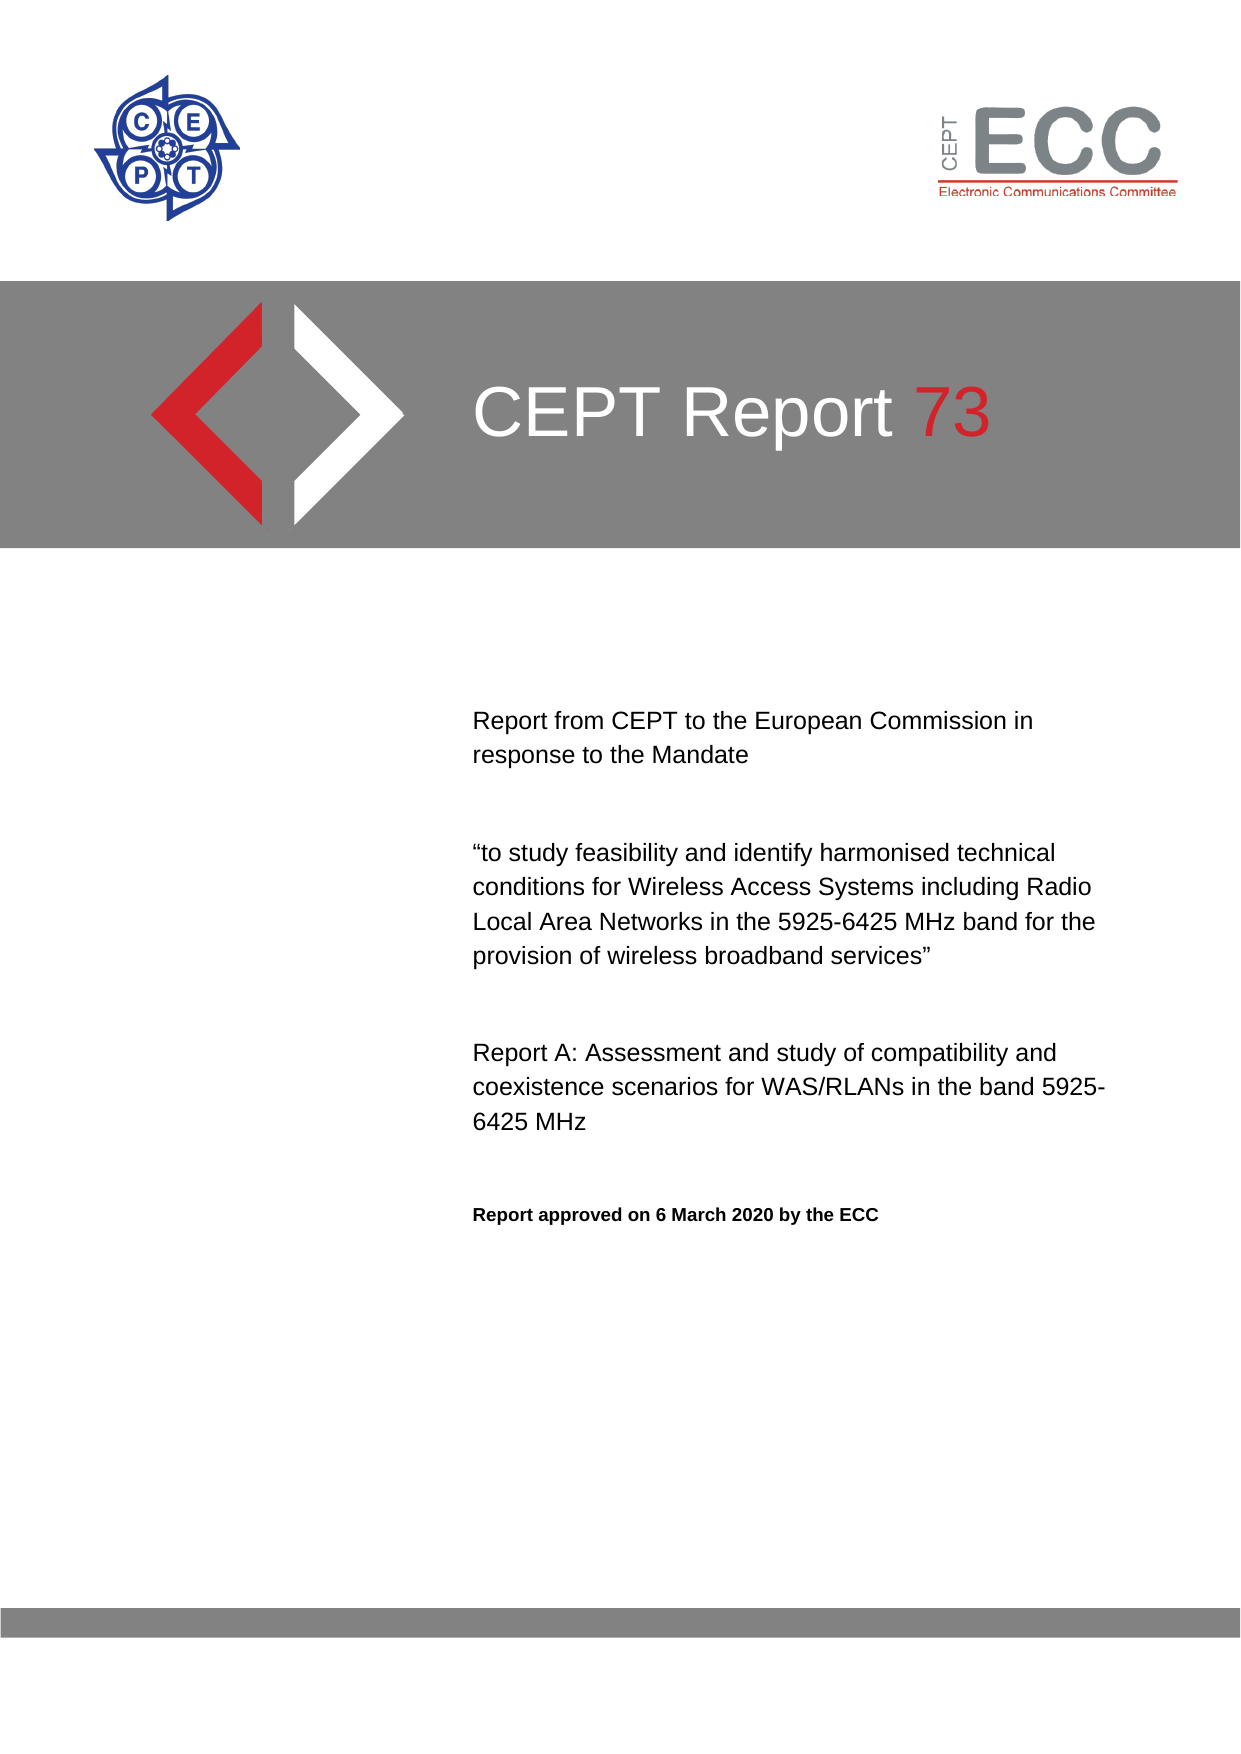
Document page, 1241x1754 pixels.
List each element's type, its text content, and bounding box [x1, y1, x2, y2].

title Report A: Assessment and study of compatibility and coexistence scenarios for WAS/RLANs in the band 5925-6425 MHz [472, 1038, 1122, 1136]
title “to study feasibility and identify harmonised technical conditions for Wireless Access Systems including Radio Local Area Networks in the 5925-6425 MHz band for the provision of wireless broadband services” [472, 837, 1122, 970]
title Report from CEPT to the European Commission in response to the Mandate [472, 706, 1122, 769]
title Report approved on 6 March 2020 by the ECC [472, 1204, 1122, 1225]
